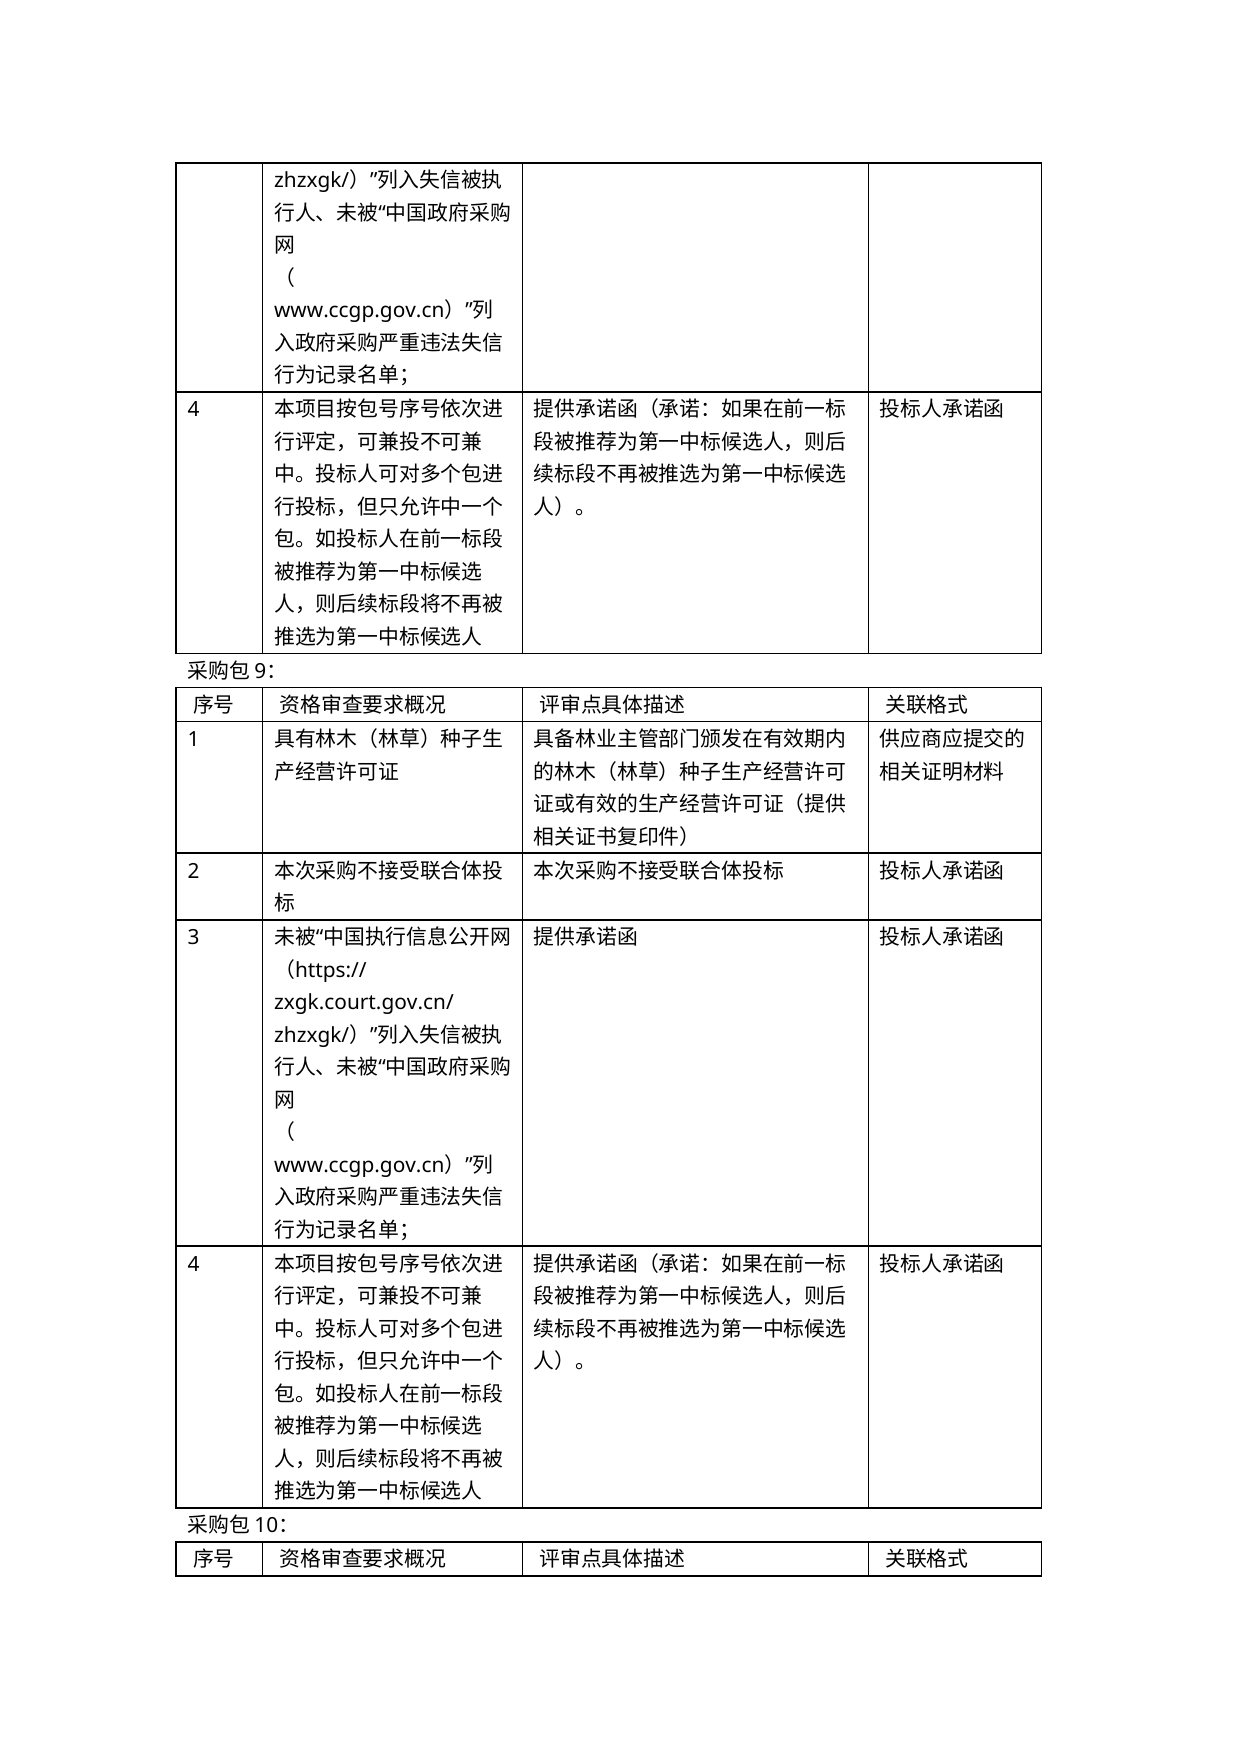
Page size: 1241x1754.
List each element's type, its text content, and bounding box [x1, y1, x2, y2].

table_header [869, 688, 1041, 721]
text 采购包10： [187, 1508, 1053, 1541]
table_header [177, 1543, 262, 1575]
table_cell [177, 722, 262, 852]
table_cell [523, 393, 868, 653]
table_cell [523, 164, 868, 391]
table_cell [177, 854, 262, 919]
text 采购包9： [187, 654, 1053, 687]
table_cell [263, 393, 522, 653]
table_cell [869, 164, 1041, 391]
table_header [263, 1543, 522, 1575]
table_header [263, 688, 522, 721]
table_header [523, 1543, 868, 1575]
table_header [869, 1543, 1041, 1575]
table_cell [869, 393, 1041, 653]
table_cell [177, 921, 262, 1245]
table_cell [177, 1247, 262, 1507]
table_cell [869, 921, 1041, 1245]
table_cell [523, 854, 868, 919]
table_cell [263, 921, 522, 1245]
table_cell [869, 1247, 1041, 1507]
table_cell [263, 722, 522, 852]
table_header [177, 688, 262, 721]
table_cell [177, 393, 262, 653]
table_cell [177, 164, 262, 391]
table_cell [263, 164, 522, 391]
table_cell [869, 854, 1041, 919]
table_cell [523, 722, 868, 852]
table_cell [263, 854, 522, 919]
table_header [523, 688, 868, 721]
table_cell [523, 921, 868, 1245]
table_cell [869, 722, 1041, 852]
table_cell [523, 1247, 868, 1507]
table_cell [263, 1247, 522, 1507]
